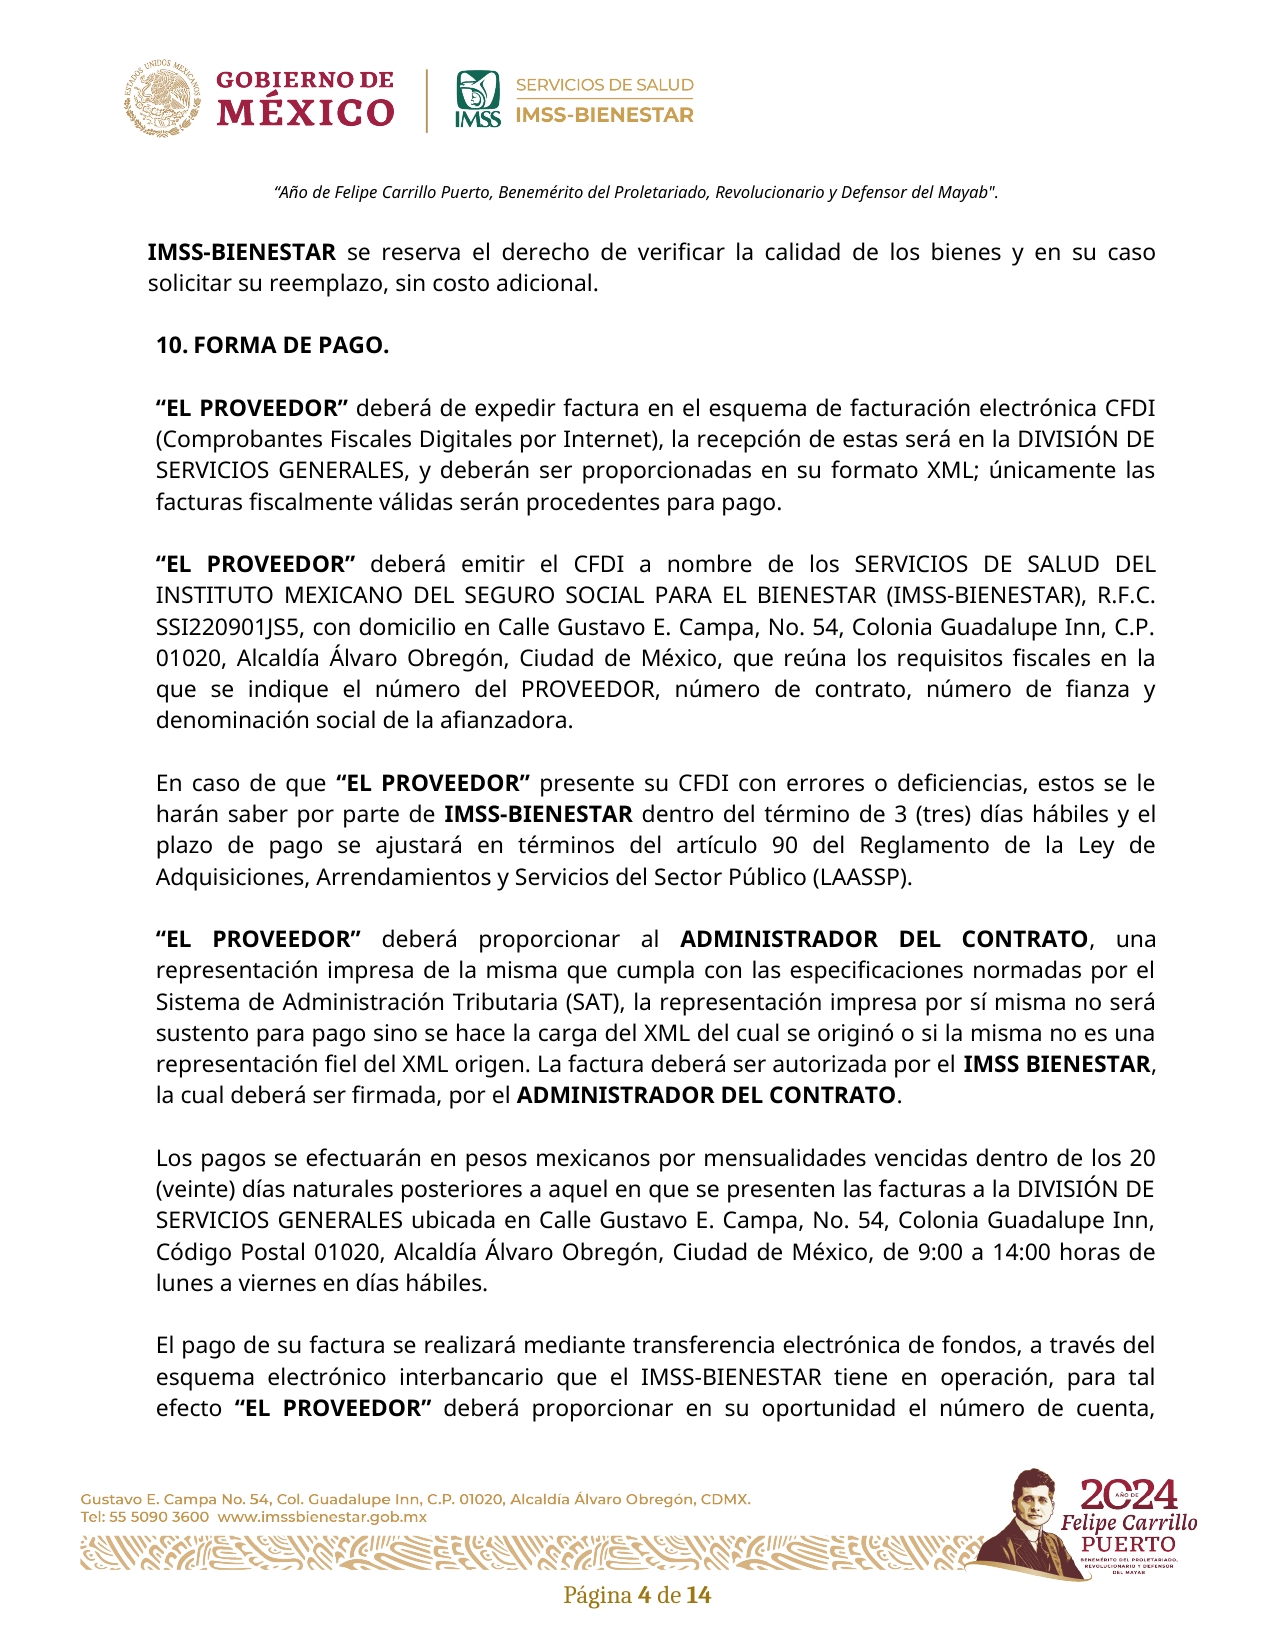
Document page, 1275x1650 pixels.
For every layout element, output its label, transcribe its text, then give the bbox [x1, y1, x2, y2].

text En caso de que “EL PROVEEDOR” presente su CFDI con errores o deficiencias, estos se le harán saber por parte de IMSS-BIENESTAR dentro del término de 3 (tres) días hábiles y el plazo de pago se ajustará en términos del artículo 90 del Reglamento de la Ley de Adquisiciones, Arrendamientos y Servicios del Sector Público (LAASSP). [156, 767, 1157, 892]
text IMSS-BIENESTAR se reserva el derecho de verificar la calidad de los bienes y en su caso solicitar su reemplazo, sin costo adicional. [148, 236, 1157, 298]
text “EL PROVEEDOR” deberá proporcionar al ADMINISTRADOR DEL CONTRATO, una representación impresa de la misma que cumpla con las especificaciones normadas por el Sistema de Administración Tributaria (SAT), la representación impresa por sí misma no será sustento para pago sino se hace la carga del XML del cual se originó o si la misma no es una representación fiel del XML origen. La factura deberá ser autorizada por el IMSS BIENESTAR, la cual deberá ser firmada, por el ADMINISTRADOR DEL CONTRATO. [156, 923, 1157, 1111]
picture [118, 55, 700, 146]
text “EL PROVEEDOR” deberá de expedir factura en el esquema de facturación electrónica CFDI (Comprobantes Fiscales Digitales por Internet), la recepción de estas será en la DIVISIÓN DE SERVICIOS GENERALES, y deberán ser proporcionadas en su formato XML; únicamente las facturas fiscalmente válidas serán procedentes para pago. [156, 392, 1157, 517]
list FORMA DE PAGO. [156, 329, 1157, 361]
picture [72, 1457, 1203, 1592]
text “EL PROVEEDOR” deberá emitir el CFDI a nombre de los SERVICIOS DE SALUD DEL INSTITUTO MEXICANO DEL SEGURO SOCIAL PARA EL BIENESTAR (IMSS-BIENESTAR), R.F.C. SSI220901JS5, con domicilio en Calle Gustavo E. Campa, No. 54, Colonia Guadalupe Inn, C.P. 01020, Alcaldía Álvaro Obregón, Ciudad de México, que reúna los requisitos fiscales en la que se indique el número del PROVEEDOR, número de contrato, número de fianza y denominación social de la afianzadora. [156, 548, 1157, 736]
text Los pagos se efectuarán en pesos mexicanos por mensualidades vencidas dentro de los 20 (veinte) días naturales posteriores a aquel en que se presenten las facturas a la DIVISIÓN DE SERVICIOS GENERALES ubicada en Calle Gustavo E. Campa, No. 54, Colonia Guadalupe Inn, Código Postal 01020, Alcaldía Álvaro Obregón, Ciudad de México, de 9:00 a 14:00 horas de lunes a viernes en días hábiles. [156, 1142, 1157, 1298]
